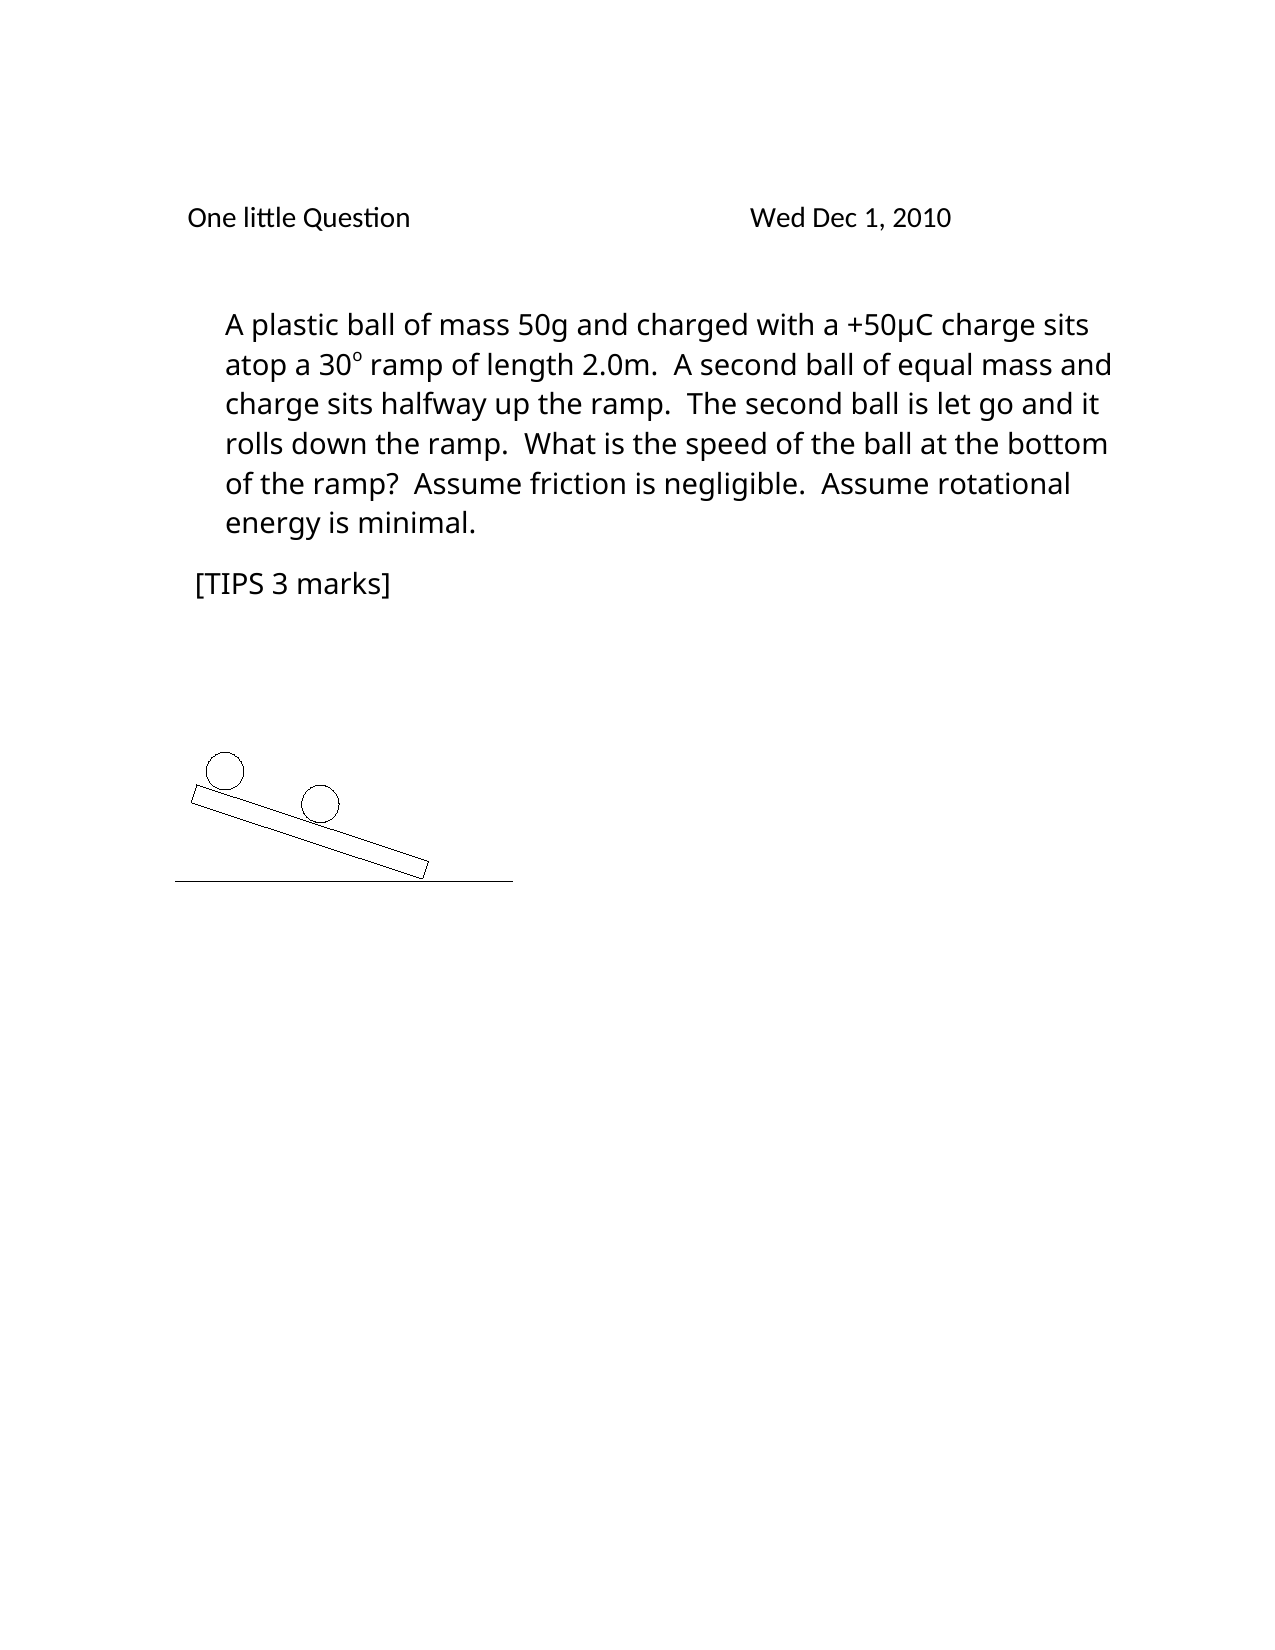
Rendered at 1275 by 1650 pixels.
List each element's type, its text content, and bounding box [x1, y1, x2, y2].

text A plastic ball of mass 50g and charged with a +50μC charge sits atop a 30o ramp of length 2.0m. A second ball of equal mass and charge sits halfway up the ramp. The second ball is let go and it rolls down the ramp. What is the speed of the ball at the bottom of the ramp? Assume friction is negligible. Assume rotational energy is minimal. [225, 304, 1125, 542]
text [TIPS 3 marks] [187, 563, 1125, 603]
text One little Question Wed Dec 1, 2010 [187, 199, 1125, 234]
